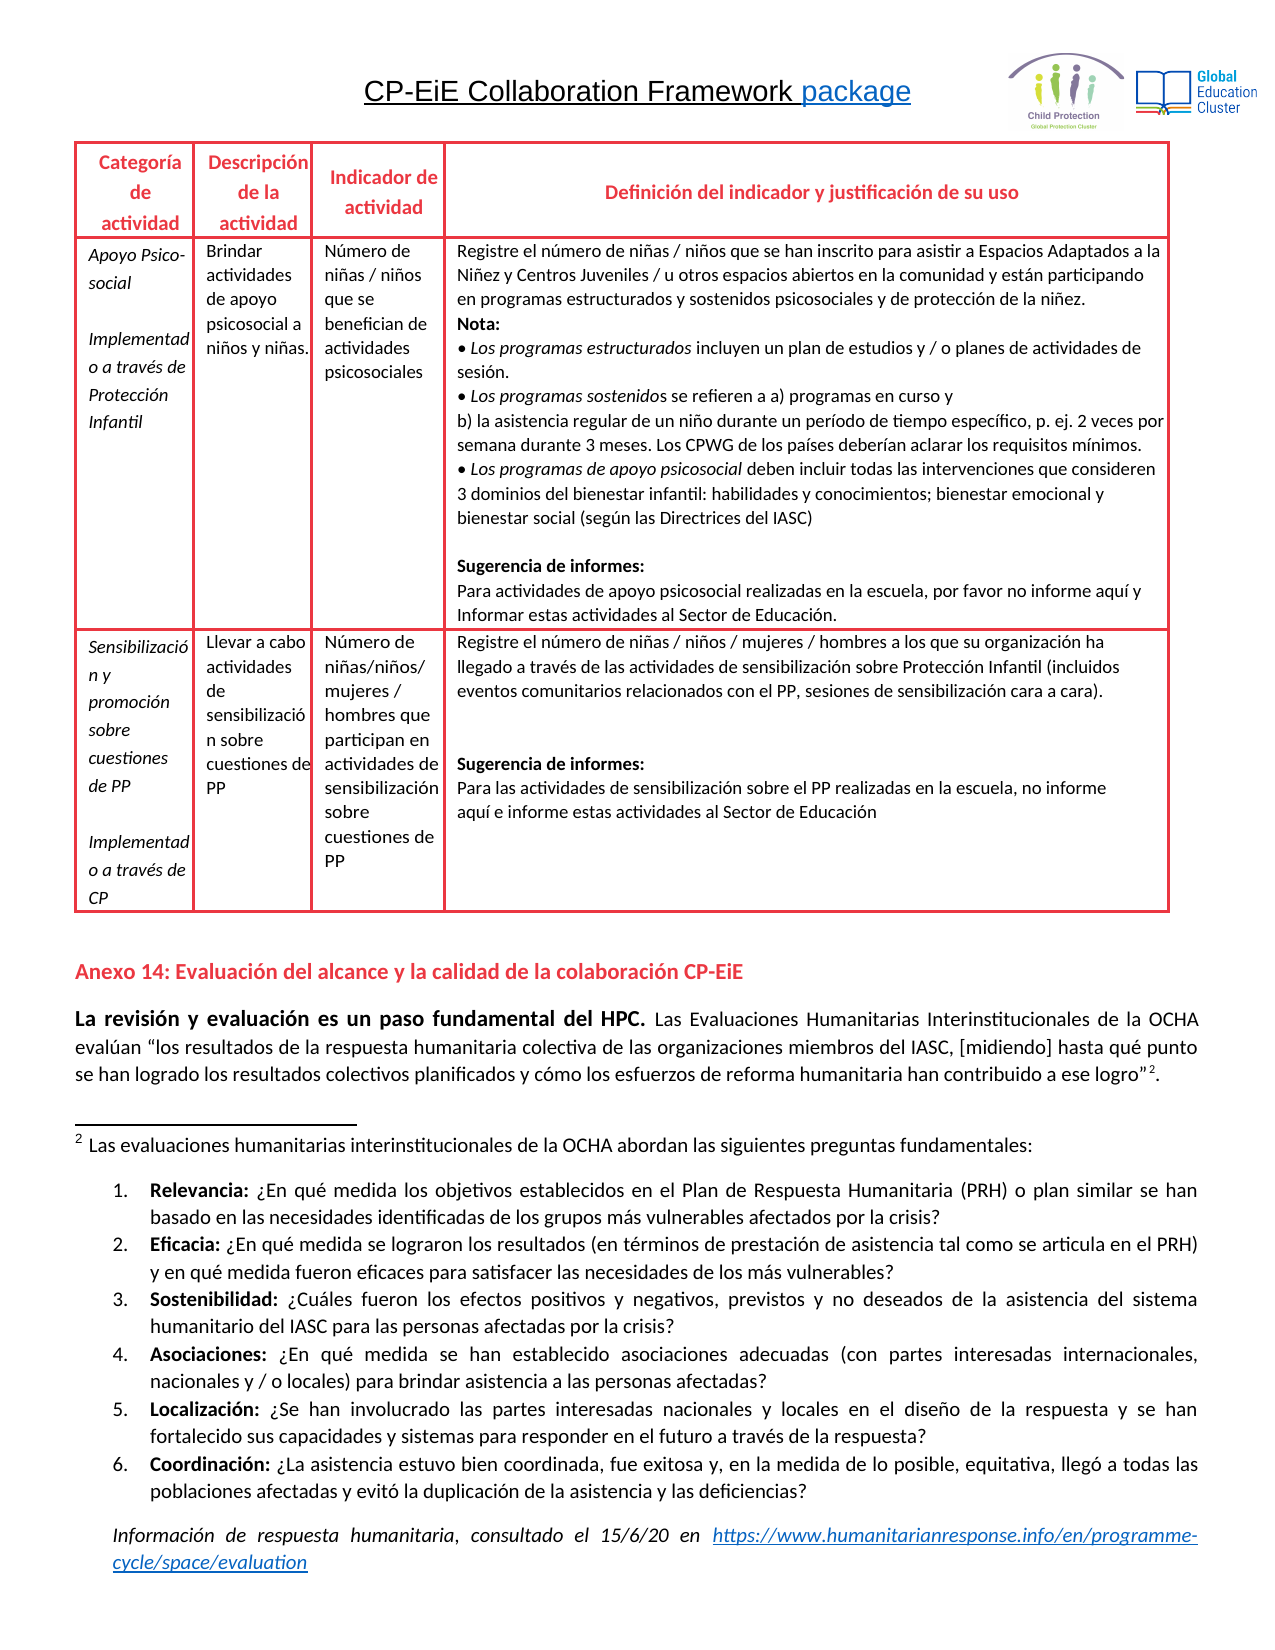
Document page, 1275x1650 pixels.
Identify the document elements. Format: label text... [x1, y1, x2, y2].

table_cell Sensibilización y promoción sobre cuestiones de PP Implementado a través de CP [77, 631, 192, 910]
table_header Definición del indicador y justificación de su uso [446, 144, 1167, 236]
text Anexo 14: Evaluación del alcance y la calidad de la colaboración CP-EiE [75, 957, 1200, 985]
table_header Categoría de actividad [77, 144, 192, 236]
table_cell Registre el número de niñas / niños / mujeres / hombres a los que su organización ha llegado a través de las actividades de sensibilización sobre Protección Infantil (incluidos eventos comunitarios relacionados con el PP, sesiones de sensibilización cara a cara). Sugerencia de informes: Para las actividades de sensibilización sobre el PP realizadas en la escuela, no informe aquí e informe estas actividades al Sector de Educación [446, 631, 1167, 910]
table_header Descripción de la actividad [195, 144, 310, 236]
picture [1136, 70, 1257, 115]
table_header Indicador de actividad [313, 144, 443, 236]
table_cell Llevar a cabo actividades de sensibilización sobre cuestiones de PP [195, 631, 310, 910]
table_cell Registre el número de niñas / niños que se han inscrito para asistir a Espacios Adaptados a la Niñez y Centros Juveniles / u otros espacios abiertos en la comunidad y están participando en programas estructurados y sostenidos psicosociales y de protección de la niñez. Nota: • Los programas estructurados incluyen un plan de estudios y / o planes de actividades de sesión. • Los programas sostenidos se refieren a a) programas en curso y b) la asistencia regular de un niño durante un período de tiempo específico, p. ej. 2 veces por semana durante 3 meses. Los CPWG de los países deberían aclarar los requisitos mínimos. • Los programas de apoyo psicosocial deben incluir todas las intervenciones que consideren 3 dominios del bienestar infantil: habilidades y conocimientos; bienestar emocional y bienestar social (según las Directrices del IASC) Sugerencia de informes: Para actividades de apoyo psicosocial realizadas en la escuela, por favor no informe aquí y Informar estas actividades al Sector de Educación. [446, 239, 1167, 628]
table_cell Número de niñas/niños/ mujeres / hombres que participan en actividades de sensibilización sobre cuestiones de PP [313, 631, 443, 910]
picture [1008, 53, 1125, 131]
table_cell Brindar actividades de apoyo psicosocial a niños y niñas. [195, 239, 310, 628]
text La revisión y evaluación es un paso fundamental del HPC. Las Evaluaciones Humanitarias Interinstitucionales de la OCHA evalúan “los resultados de la respuesta humanitaria colectiva de las organizaciones miembros del IASC, [midiendo] hasta qué punto se han logrado los resultados colectivos planificados y cómo los esfuerzos de reforma humanitaria han contribuido a ese logro”. [75, 1004, 1200, 1087]
table_cell Número de niñas / niños que se benefician de actividades psicosociales [313, 239, 443, 628]
table_cell Apoyo Psico-social Implementado a través de Protección Infantil [77, 239, 192, 628]
picture [1222, 70, 1233, 74]
